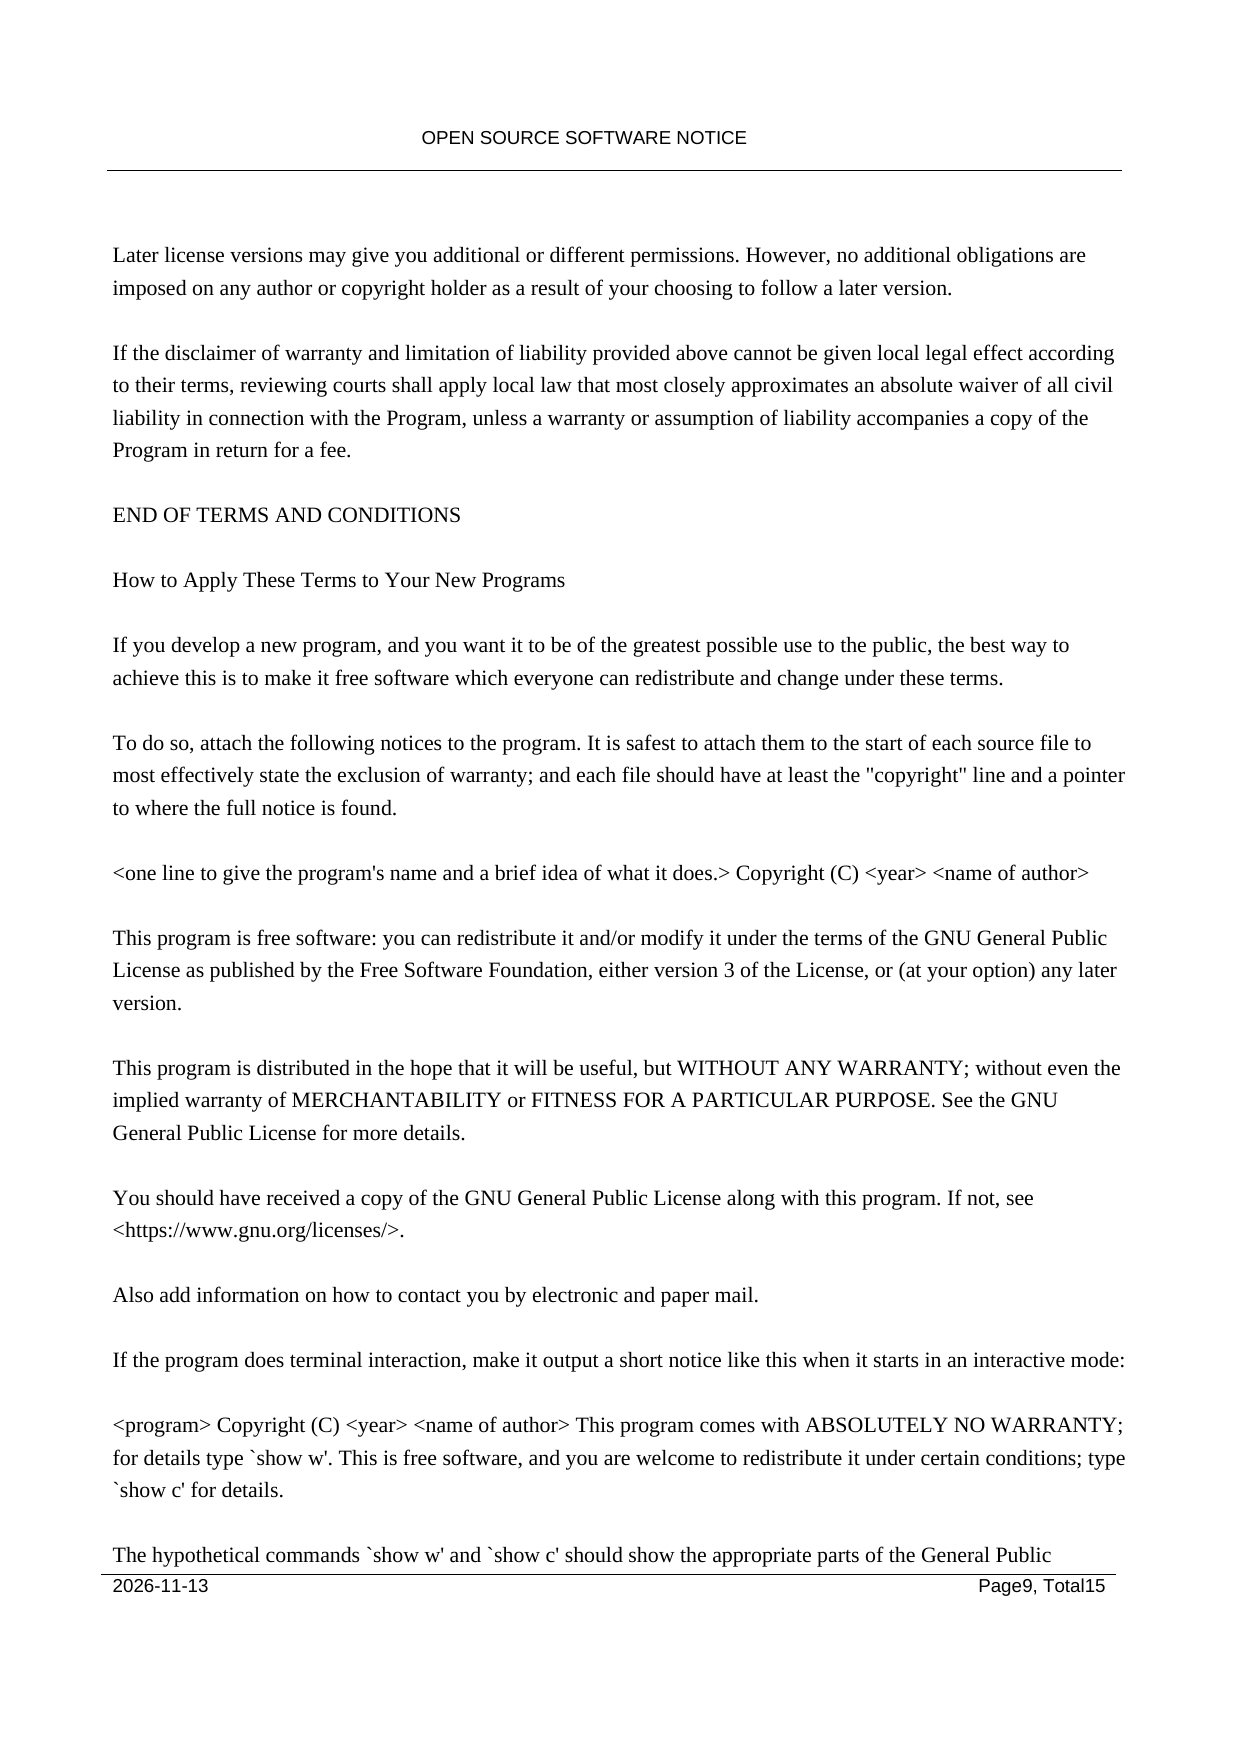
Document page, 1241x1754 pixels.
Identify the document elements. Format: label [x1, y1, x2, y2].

text [112, 206, 1128, 1571]
